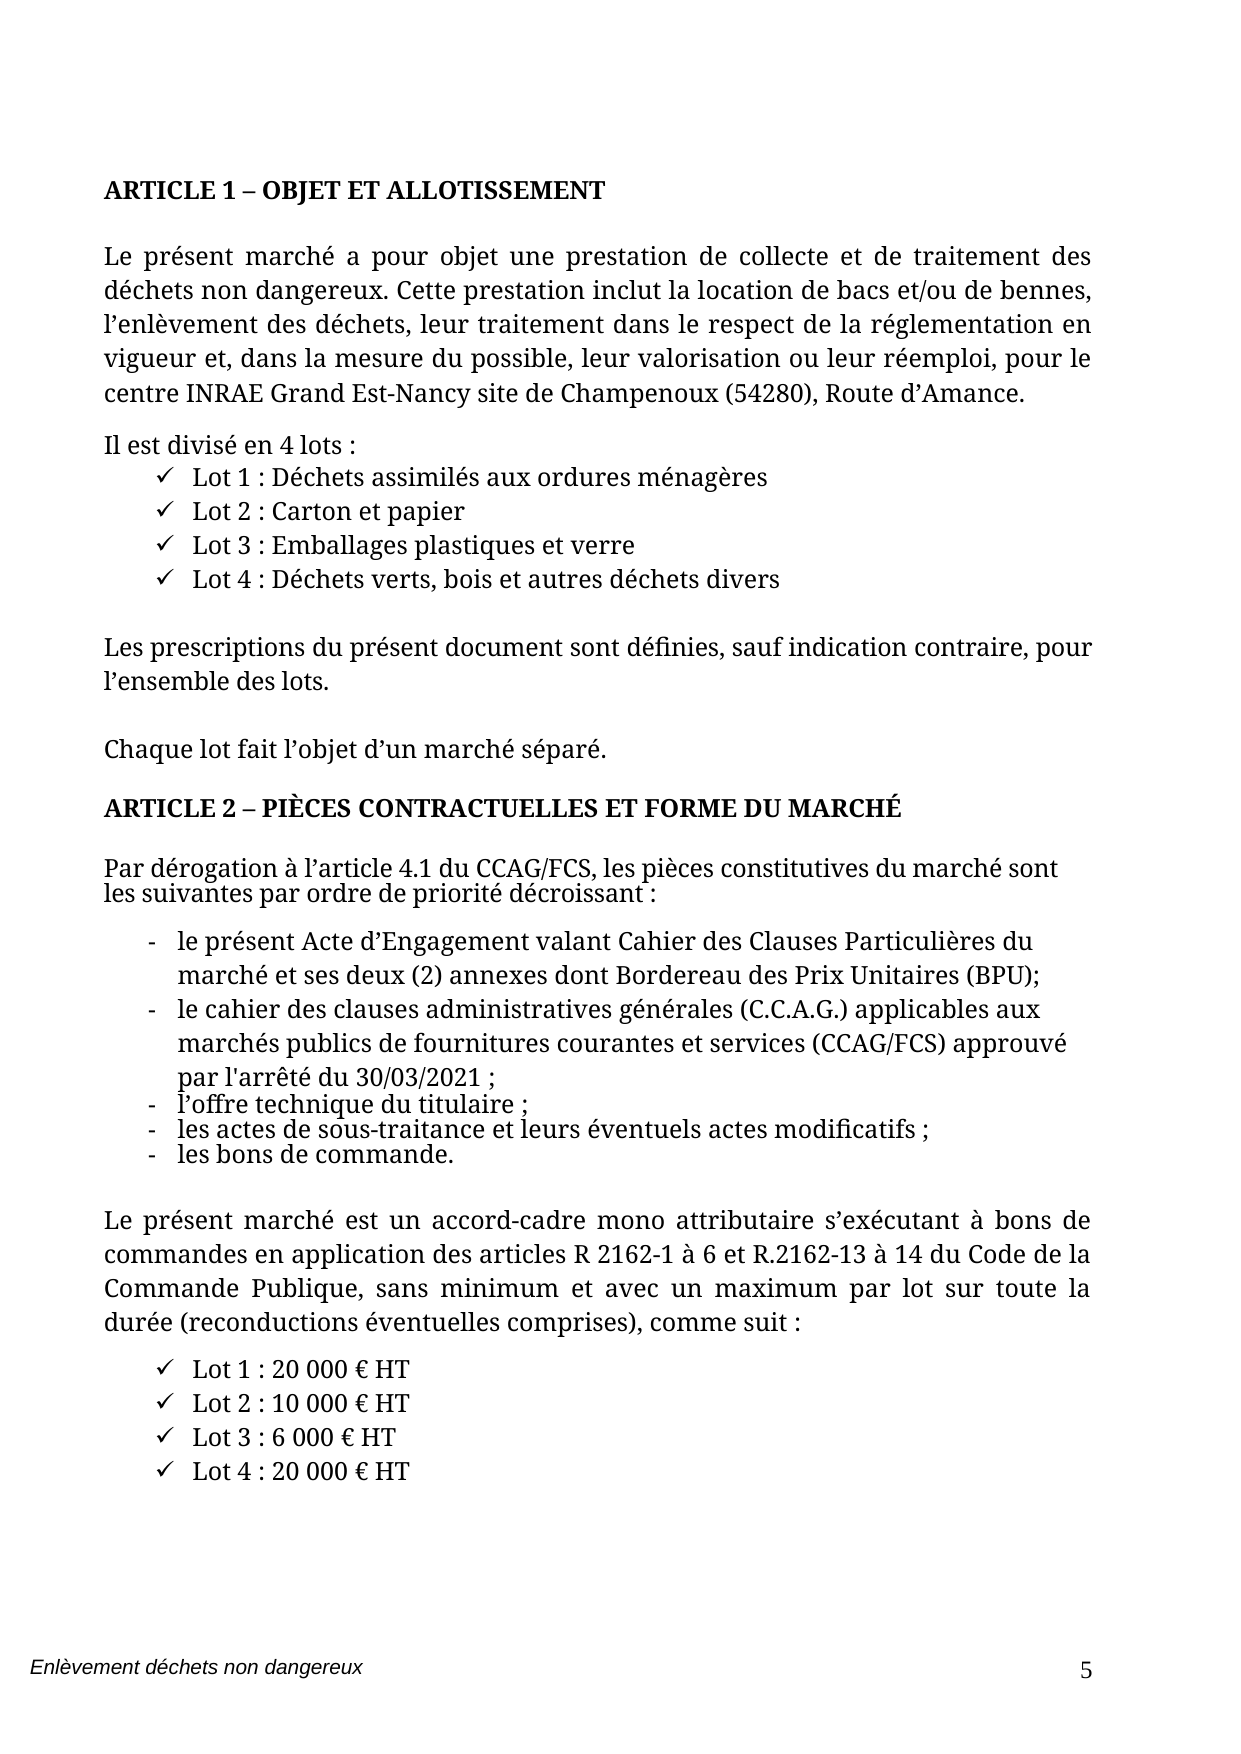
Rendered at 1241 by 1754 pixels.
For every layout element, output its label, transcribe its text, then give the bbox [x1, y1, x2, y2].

text Il est divisé en 4 lots : [103, 434, 1092, 459]
text Les prescriptions du présent document sont définies, sauf indication contraire, pour l’ensemble des lots. [103, 629, 1092, 698]
list Lot 1 : Déchets assimilés aux ordures ménagères [154, 459, 1092, 493]
subtitle ARTICLE 1 – OBJET ET ALLOTISSEMENT [103, 173, 1092, 207]
list Lot 1 : 20 000 € HT [154, 1351, 1092, 1385]
list Lot 4 : 20 000 € HT [154, 1453, 1092, 1488]
list les bons de commande. [148, 1143, 1092, 1168]
subtitle ARTICLE 2 – PIÈCES CONTRACTUELLES ET FORME DU MARCHÉ [103, 791, 1092, 825]
list le présent Acte d’Engagement valant Cahier des Clauses Particulières du marché et ses deux (2) annexes dont Bordereau des Prix Unitaires (BPU); [148, 923, 1092, 991]
list Lot 4 : Déchets verts, bois et autres déchets divers [154, 561, 1092, 596]
list les actes de sous-traitance et leurs éventuels actes modificatifs ; [148, 1118, 1092, 1143]
list l’offre technique du titulaire ; [148, 1093, 1092, 1118]
text Le présent marché a pour objet une prestation de collecte et de traitement des déchets non dangereux. Cette prestation inclut la location de bacs et/ou de bennes, l’enlèvement des déchets, leur traitement dans le respect de la réglementation en vigueur et, dans la mesure du possible, leur valorisation ou leur réemploi, pour le centre INRAE Grand Est-Nancy site de Champenoux (54280), Route d’Amance. [103, 239, 1092, 409]
text Le présent marché est un accord-cadre mono attributaire s’exécutant à bons de commandes en application des articles R 2162-1 à 6 et R.2162-13 à 14 du Code de la Commande Publique, sans minimum et avec un maximum par lot sur toute la durée (reconductions éventuelles comprises), comme suit : [103, 1203, 1092, 1339]
list Lot 2 : 10 000 € HT [154, 1385, 1092, 1419]
text Chaque lot fait l’objet d’un marché séparé. [103, 732, 1092, 766]
list Lot 3 : 6 000 € HT [154, 1419, 1092, 1453]
text Par dérogation à l’article 4.1 du CCAG/FCS, les pièces constitutives du marché sont les suivantes par ordre de priorité décroissant : [103, 857, 1092, 907]
list Lot 2 : Carton et papier [154, 493, 1092, 527]
list le cahier des clauses administratives générales (C.C.A.G.) applicables aux marchés publics de fournitures courantes et services (CCAG/FCS) approuvé par l'arrêté du 30/03/2021 ; [148, 991, 1092, 1093]
list Lot 3 : Emballages plastiques et verre [154, 527, 1092, 561]
